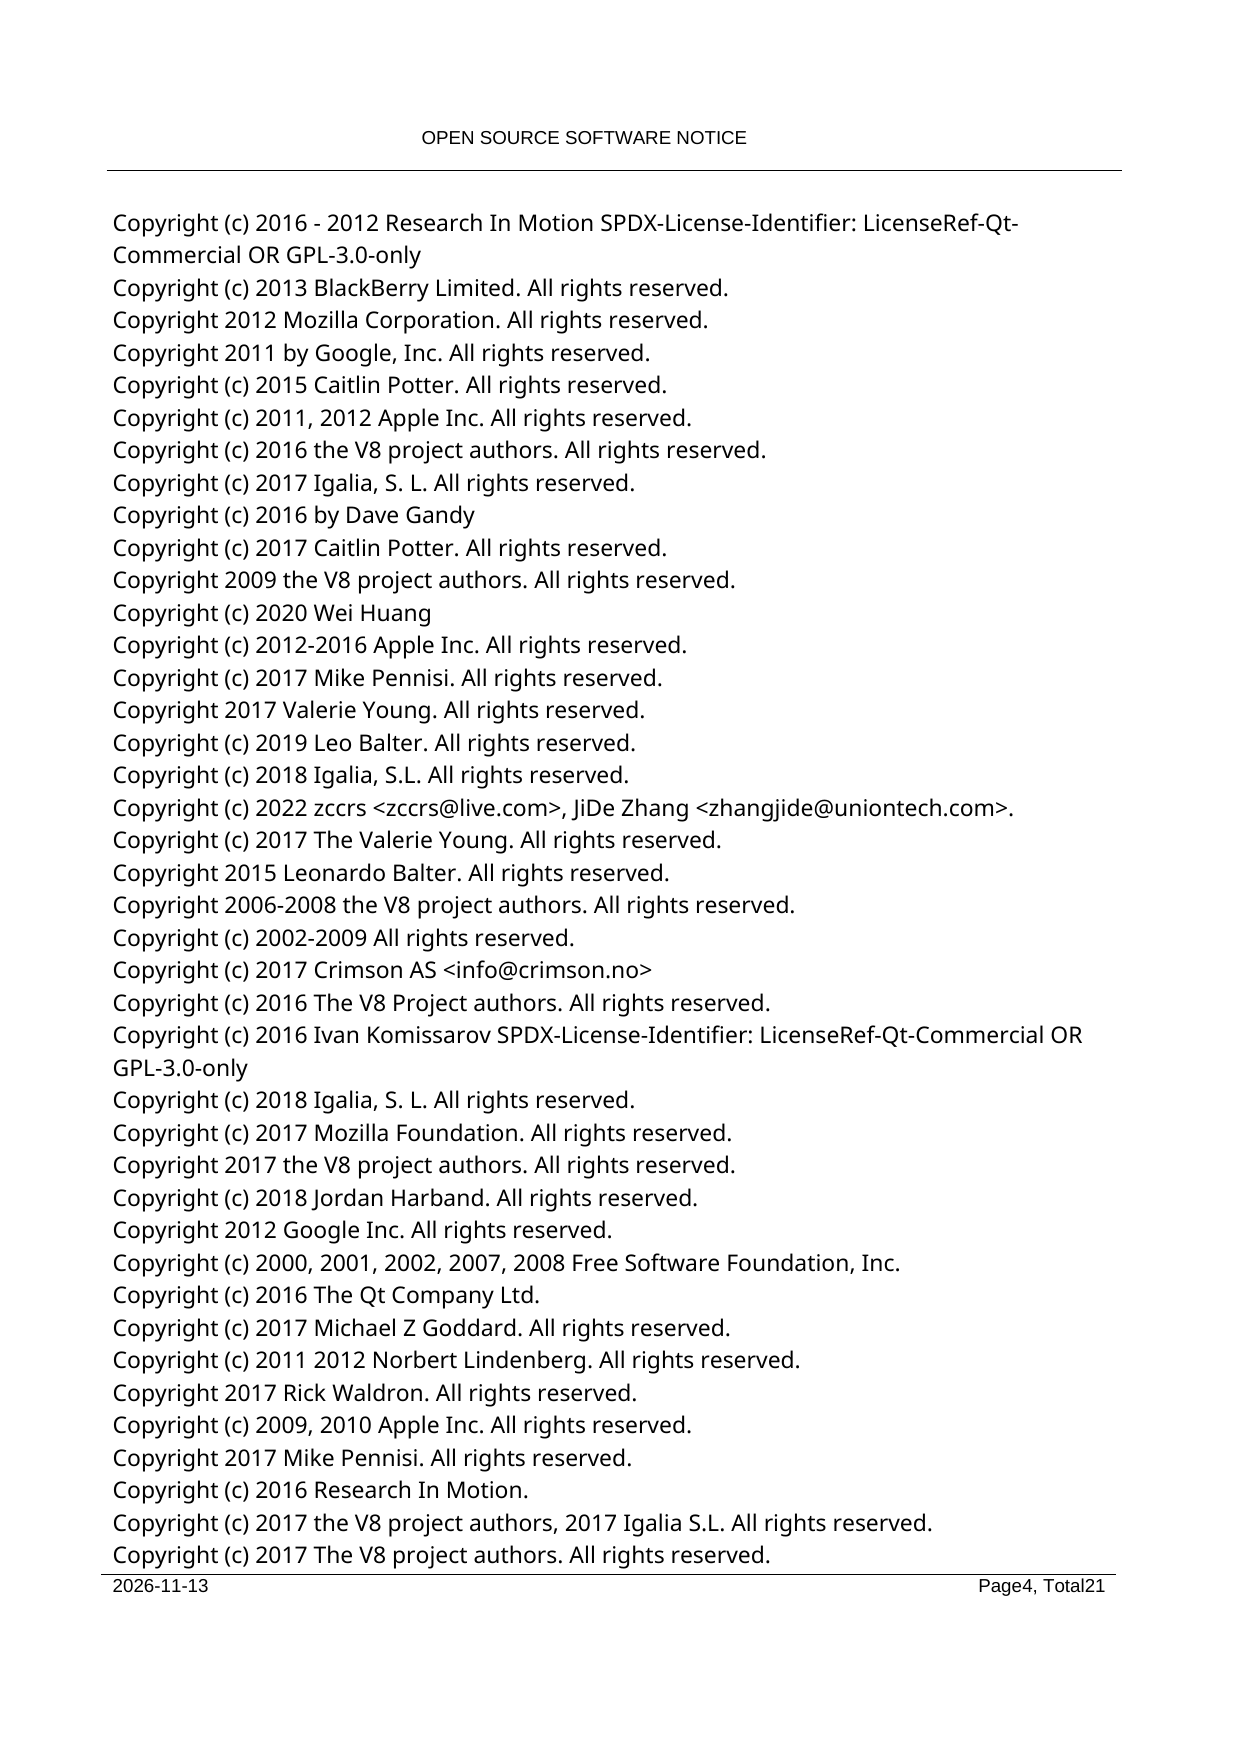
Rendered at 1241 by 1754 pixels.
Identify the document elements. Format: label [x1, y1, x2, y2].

text [112, 206, 1128, 1571]
